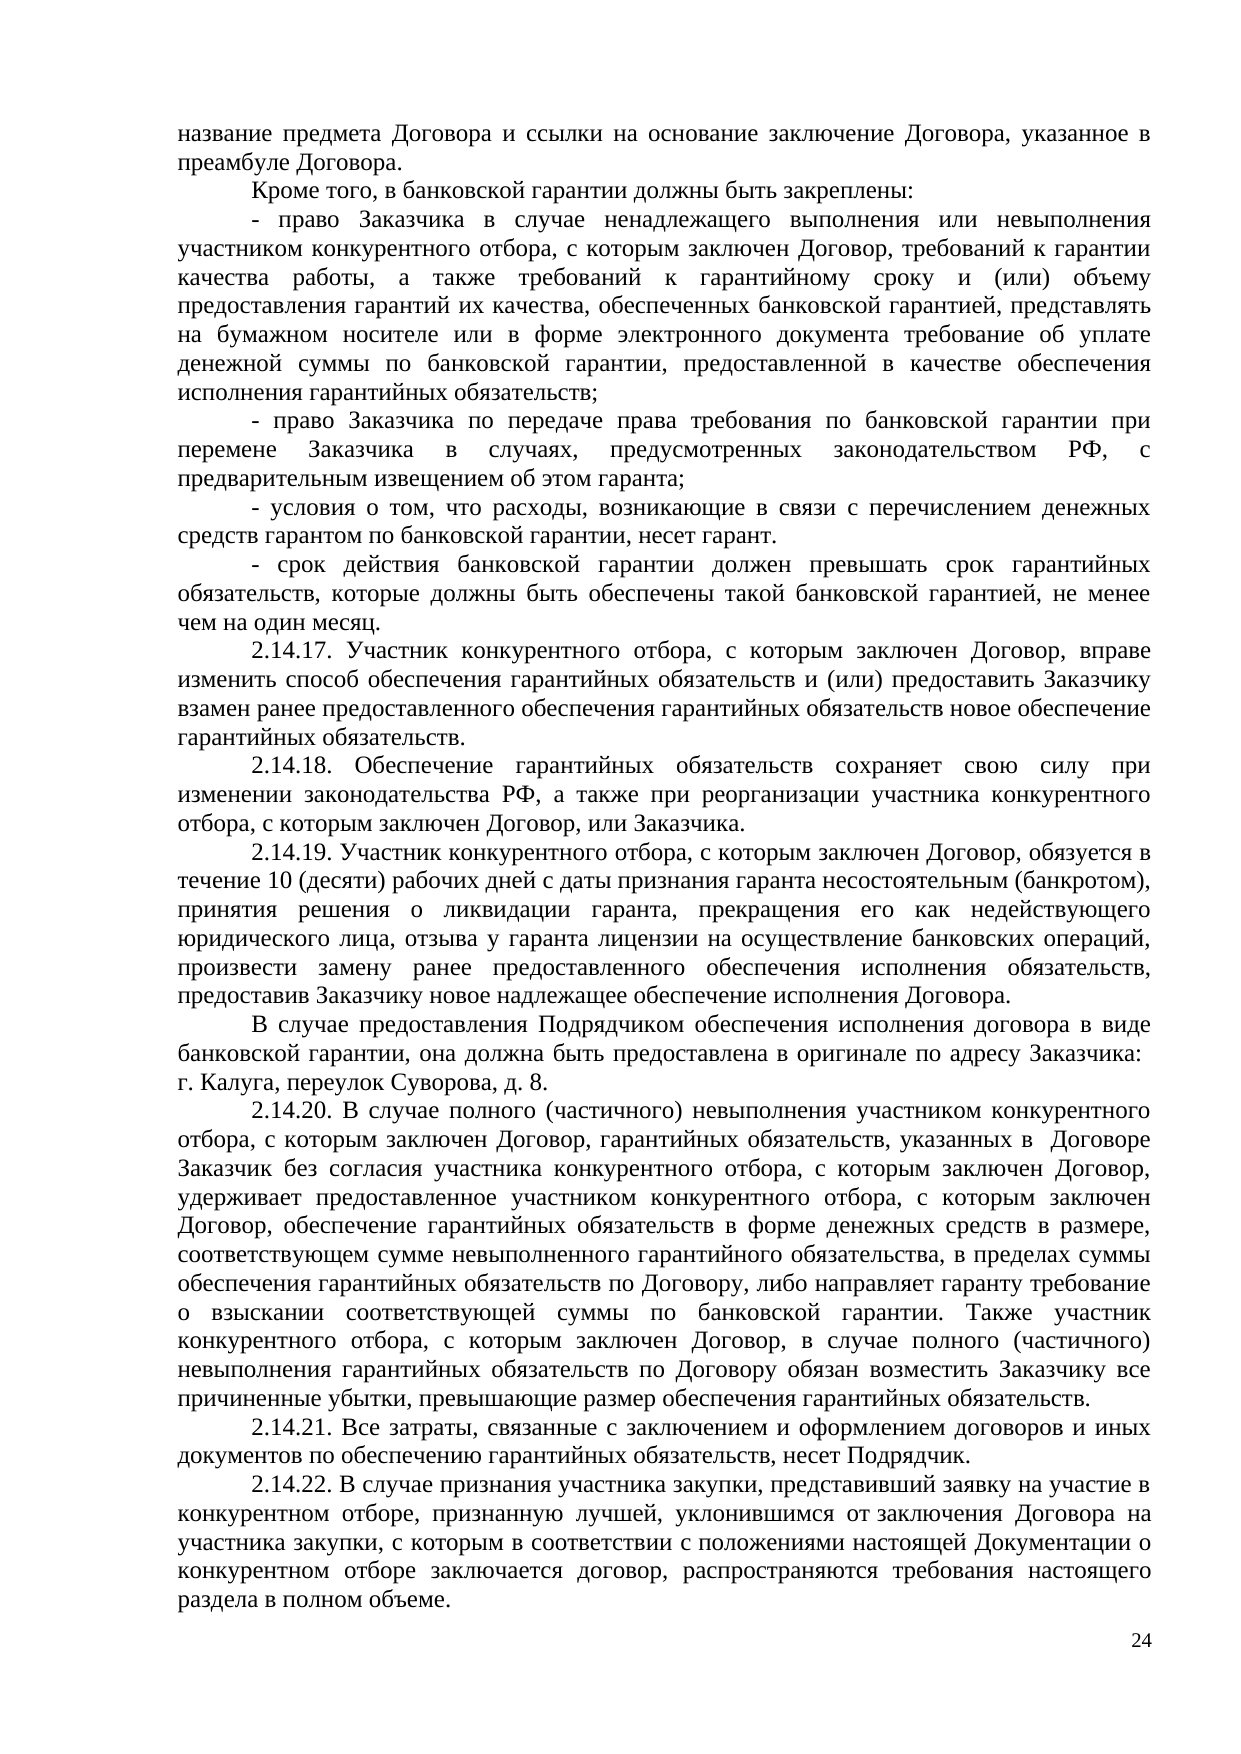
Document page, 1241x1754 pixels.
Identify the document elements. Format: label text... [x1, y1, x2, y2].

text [177, 118, 1152, 176]
list 2.14.19. Участник конкурентного отбора, с которым заключен Договор, обязуется в течение 10 (десяти) рабочих дней с даты признания гаранта несостоятельным (банкротом), принятия решения о ликвидации гаранта, прекращения его как недействующего юридического лица, отзыва у гаранта лицензии на осуществление банковских операций, произвести замену ранее предоставленного обеспечения исполнения обязательств, предоставив Заказчику новое надлежащее обеспечение исполнения Договора. [177, 837, 1152, 1009]
text - срок действия банковской гарантии должен превышать срок гарантийных обязательств, которые должны быть обеспечены такой банковской гарантией, не менее чем на один месяц. [177, 549, 1152, 636]
text 2.14.20. В случае полного (частичного) невыполнения участником конкурентного отбора, с которым заключен Договор, гарантийных обязательств, указанных в Договоре Заказчик без согласия участника конкурентного отбора, с которым заключен Договор, удерживает предоставленное участником конкурентного отбора, с которым заключен Договор, обеспечение гарантийных обязательств в форме денежных средств в размере, соответствующем сумме невыполненного гарантийного обязательства, в пределах суммы обеспечения гарантийных обязательств по Договору, либо направляет гаранту требование о взыскании соответствующей суммы по банковской гарантии. Также участник конкурентного отбора, с которым заключен Договор, в случае полного (частичного) невыполнения гарантийных обязательств по Договору обязан возместить Заказчику все причиненные убытки, превышающие размер обеспечения гарантийных обязательств. [177, 1096, 1152, 1412]
text В случае предоставления Подрядчиком обеспечения исполнения договора в виде банковской гарантии, она должна быть предоставлена в оригинале по адресу Заказчика: г. Калуга, переулок Суворова, д. 8. [177, 1009, 1152, 1096]
text 2.14.21. Все затраты, связанные с заключением и оформлением договоров и иных документов по обеспечению гарантийных обязательств, несет Подрядчик. [177, 1412, 1152, 1469]
list 2.14.17. Участник конкурентного отбора, с которым заключен Договор, вправе изменить способ обеспечения гарантийных обязательств и (или) предоставить Заказчику взамен ранее предоставленного обеспечения гарантийных обязательств новое обеспечение гарантийных обязательств. [177, 636, 1152, 751]
list 2.14.18. Обеспечение гарантийных обязательств сохраняет свою силу при изменении законодательства РФ, а также при реорганизации участника конкурентного отбора, с которым заключен Договор, или Заказчика. [177, 751, 1152, 837]
text - право Заказчика по передаче права требования по банковской гарантии при перемене Заказчика в случаях, предусмотренных законодательством РФ, с предварительным извещением об этом гаранта; [177, 406, 1152, 492]
text - право Заказчика в случае ненадлежащего выполнения или невыполнения участником конкурентного отбора, с которым заключен Договор, требований к гарантии качества работы, а также требований к гарантийному сроку и (или) объему предоставления гарантий их качества, обеспеченных банковской гарантией, представлять на бумажном носителе или в форме электронного документа требование об уплате денежной суммы по банковской гарантии, предоставленной в качестве обеспечения исполнения гарантийных обязательств; [177, 204, 1152, 406]
list 2.14.22. В случае признания участника закупки, представивший заявку на участие в конкурентном отборе, признанную лучшей, уклонившимся от заключения Договора на участника закупки, с которым в соответствии с положениями настоящей Документации о конкурентном отборе заключается договор, распространяются требования настоящего раздела в полном объеме. [177, 1469, 1152, 1613]
text Кроме того, в банковской гарантии должны быть закреплены: [177, 176, 1152, 204]
text - условия о том, что расходы, возникающие в связи с перечислением денежных средств гарантом по банковской гарантии, несет гарант. [177, 492, 1152, 549]
